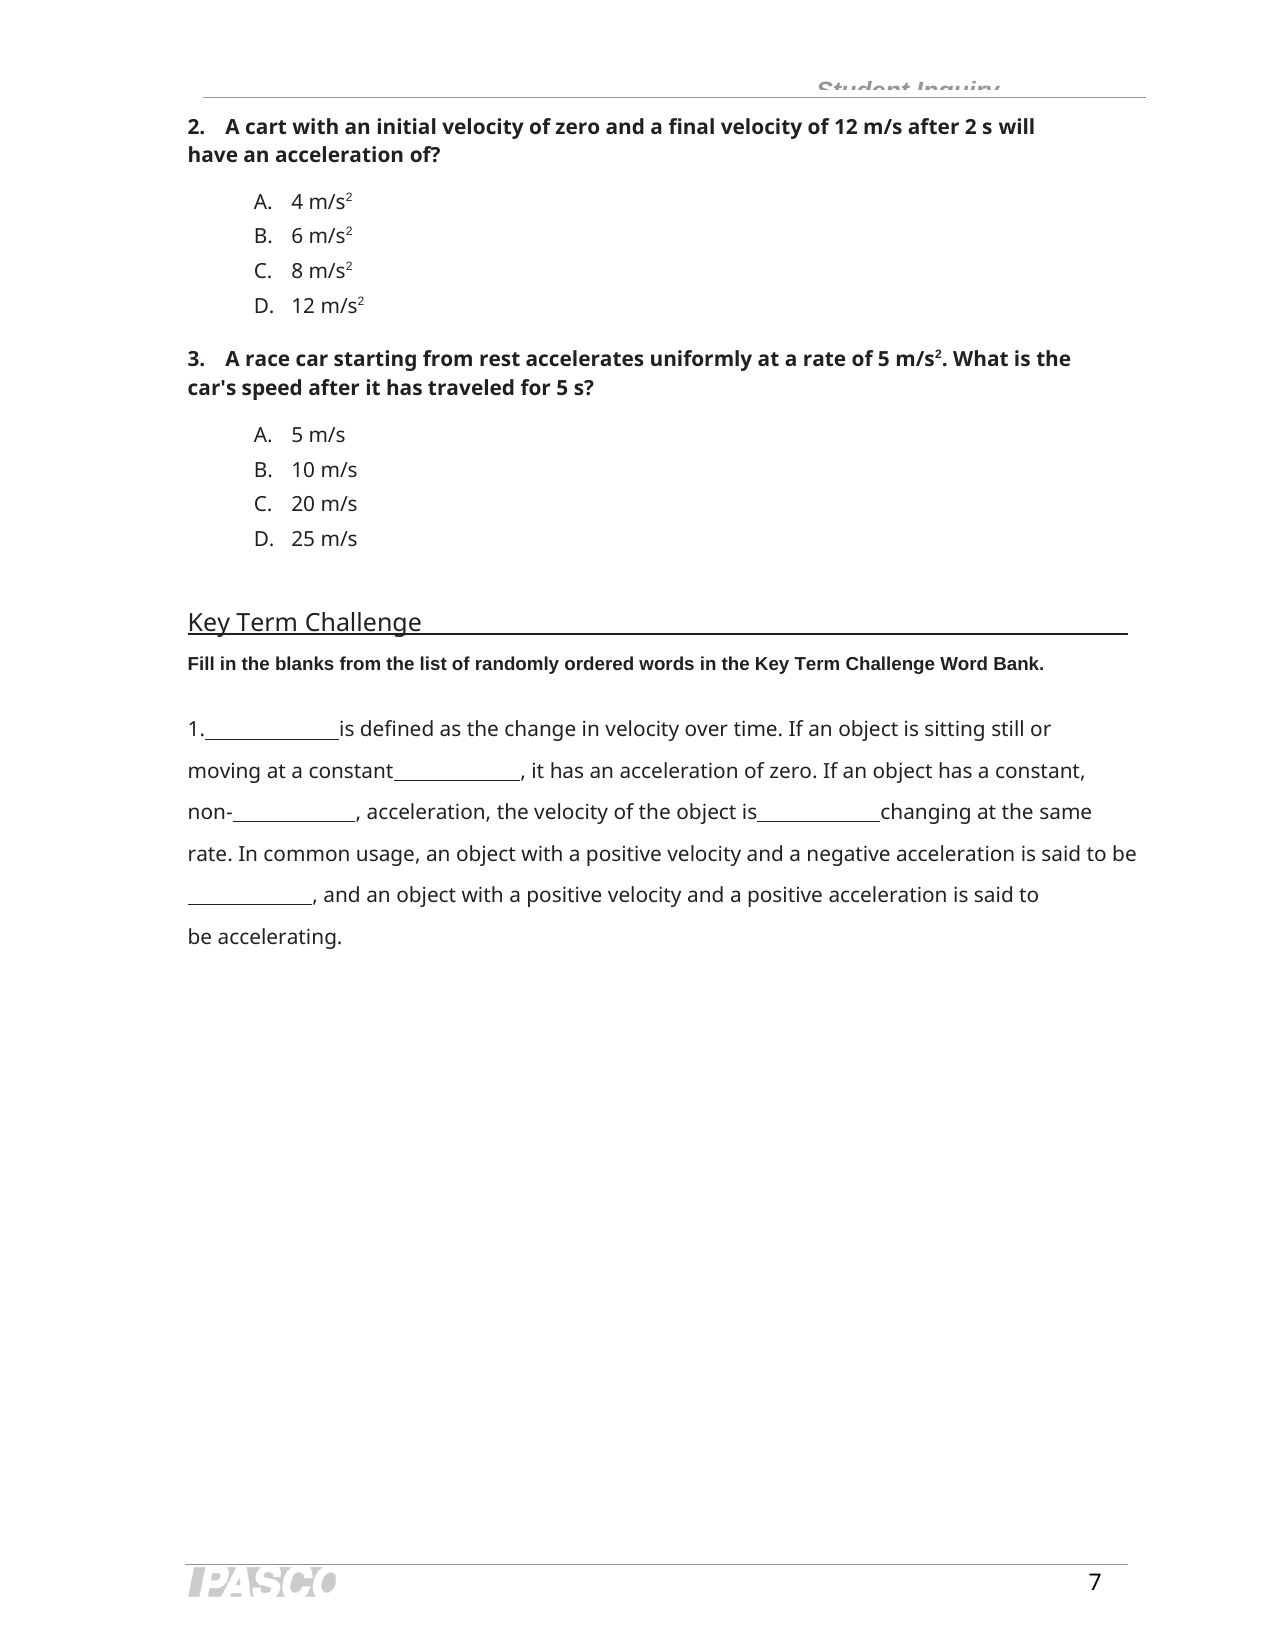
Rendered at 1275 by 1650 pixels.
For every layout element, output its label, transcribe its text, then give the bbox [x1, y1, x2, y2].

subtitle Key Term Challenge [187, 604, 1139, 638]
text , and an object with a positive velocity and a positive acceleration is said to be accelerating. [187, 880, 1060, 951]
list 5 m/s [253, 420, 1139, 448]
list 6 m/s2 [253, 222, 1139, 250]
picture [187, 1567, 336, 1597]
list 4 m/s2 [253, 187, 1139, 215]
list 8 m/s2 [253, 256, 1139, 285]
text Fill in the blanks from the list of randomly ordered words in the Key Term Challenge Word Bank. [187, 653, 1139, 674]
list 25 m/s [253, 524, 1139, 553]
subtitle A race car starting from rest accelerates uniformly at a rate of 5 m/s2. What is the car's speed after it has traveled for 5 s? [187, 344, 1099, 401]
text rate. In common usage, an object with a positive velocity and a negative acceleration is said to be [187, 839, 1139, 867]
list 10 m/s [253, 455, 1139, 483]
text 1. is defined as the change in velocity over time. If an object is sitting still or moving at a constant , it has an acceleration of zero. If an object has a constant, non- , acceleration, the velocity of the object is changing at the same [187, 714, 1092, 825]
list 20 m/s [253, 489, 1139, 518]
list 12 m/s2 [253, 291, 1139, 319]
subtitle A cart with an initial velocity of zero and a final velocity of 12 m/s after 2 s will have an acceleration of? [187, 112, 1074, 169]
